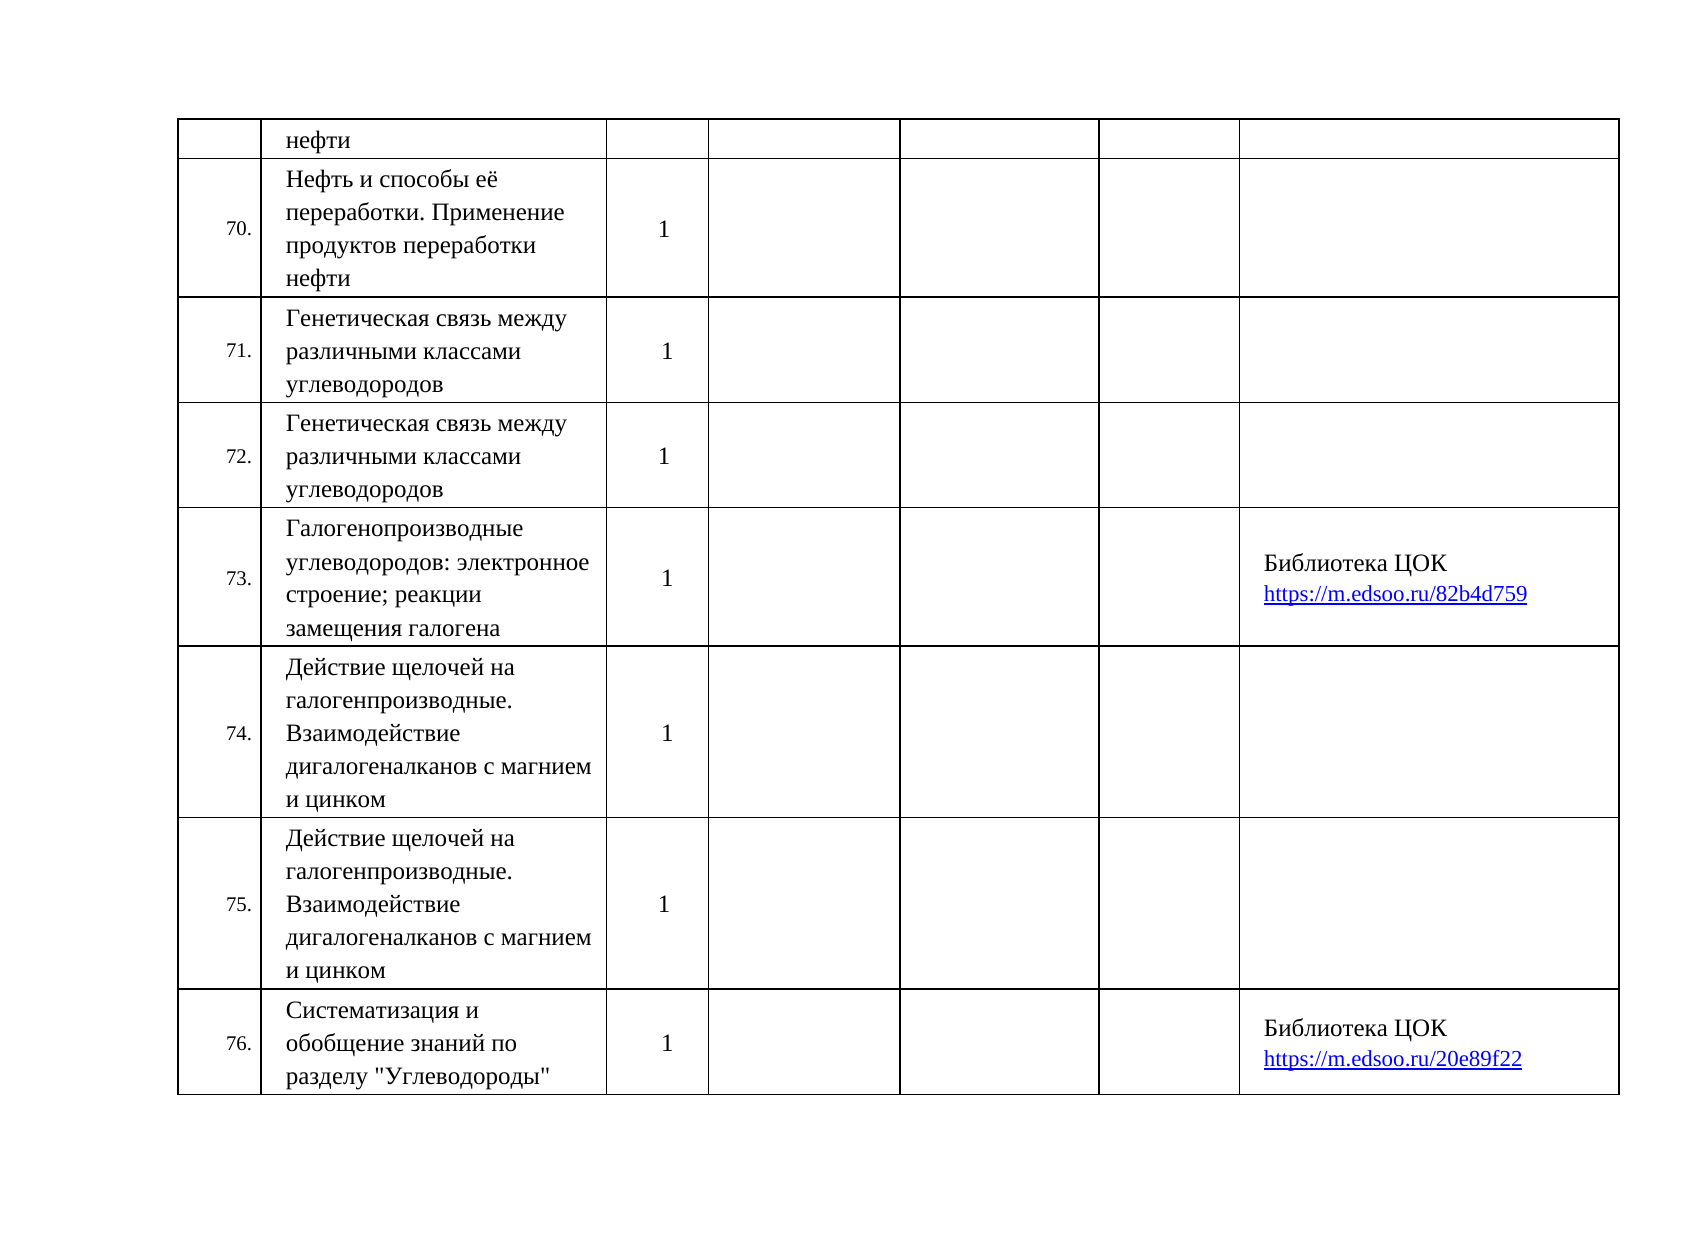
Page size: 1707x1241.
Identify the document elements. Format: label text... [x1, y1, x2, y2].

table_cell [179, 647, 260, 817]
table_cell [709, 298, 899, 401]
table_cell Действие щелочей на галогенпроизводные. Взаимодействие дигалогеналканов с магнием и цинком [262, 818, 606, 988]
table_cell 1 [607, 818, 708, 988]
table_cell [1100, 298, 1239, 401]
table_cell [709, 403, 899, 507]
table_cell Библиотека ЦОК https://m.edsoo.ru/20e89f22 [1240, 990, 1618, 1093]
table_cell [179, 298, 260, 401]
table_cell [179, 990, 260, 1093]
table_cell [901, 298, 1098, 401]
table_cell [1100, 403, 1239, 507]
table_cell 1 [607, 120, 708, 157]
table_cell 1 [607, 298, 708, 401]
table_cell [1240, 647, 1618, 817]
table_cell [901, 990, 1098, 1093]
table_cell [1100, 120, 1239, 157]
table_cell [1100, 159, 1239, 296]
table_cell [179, 403, 260, 507]
table_cell [1240, 818, 1618, 988]
table_cell [709, 647, 899, 817]
table_cell [901, 403, 1098, 507]
table_cell Библиотека ЦОК https://m.edsoo.ru/82b4d759 [1240, 508, 1618, 645]
table_cell [1100, 647, 1239, 817]
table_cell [262, 159, 606, 296]
table_cell [1100, 990, 1239, 1093]
table_cell 1 [607, 159, 708, 296]
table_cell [1240, 120, 1618, 157]
table_cell Действие щелочей на галогенпроизводные. Взаимодействие дигалогеналканов с магнием и цинком [262, 647, 606, 817]
table_cell 1 [607, 990, 708, 1093]
table_cell [179, 159, 260, 296]
table_cell Генетическая связь между различными классами углеводородов [262, 298, 606, 401]
table_cell [709, 159, 899, 296]
table_cell [179, 508, 260, 645]
table_cell [1240, 159, 1618, 296]
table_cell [262, 120, 606, 157]
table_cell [262, 990, 606, 1093]
table_cell 1 [607, 647, 708, 817]
table_cell [179, 818, 260, 988]
table_cell [1100, 818, 1239, 988]
table_cell [709, 818, 899, 988]
table_cell [901, 159, 1098, 296]
table_cell [901, 508, 1098, 645]
table_cell [709, 508, 899, 645]
table_cell 1 [607, 508, 708, 645]
table_cell [901, 818, 1098, 988]
table_cell [901, 647, 1098, 817]
table_cell [709, 120, 899, 157]
table_cell [901, 120, 1098, 157]
table_cell [1100, 508, 1239, 645]
table_cell [1240, 298, 1618, 401]
table_cell [709, 990, 899, 1093]
table_cell 1 [607, 403, 708, 507]
table_cell [1240, 403, 1618, 507]
table_cell Генетическая связь между различными классами углеводородов [262, 403, 606, 507]
table_cell Галогенопроизводные углеводородов: электронное строение; реакции замещения галогена [262, 508, 606, 645]
table_cell [179, 120, 260, 157]
